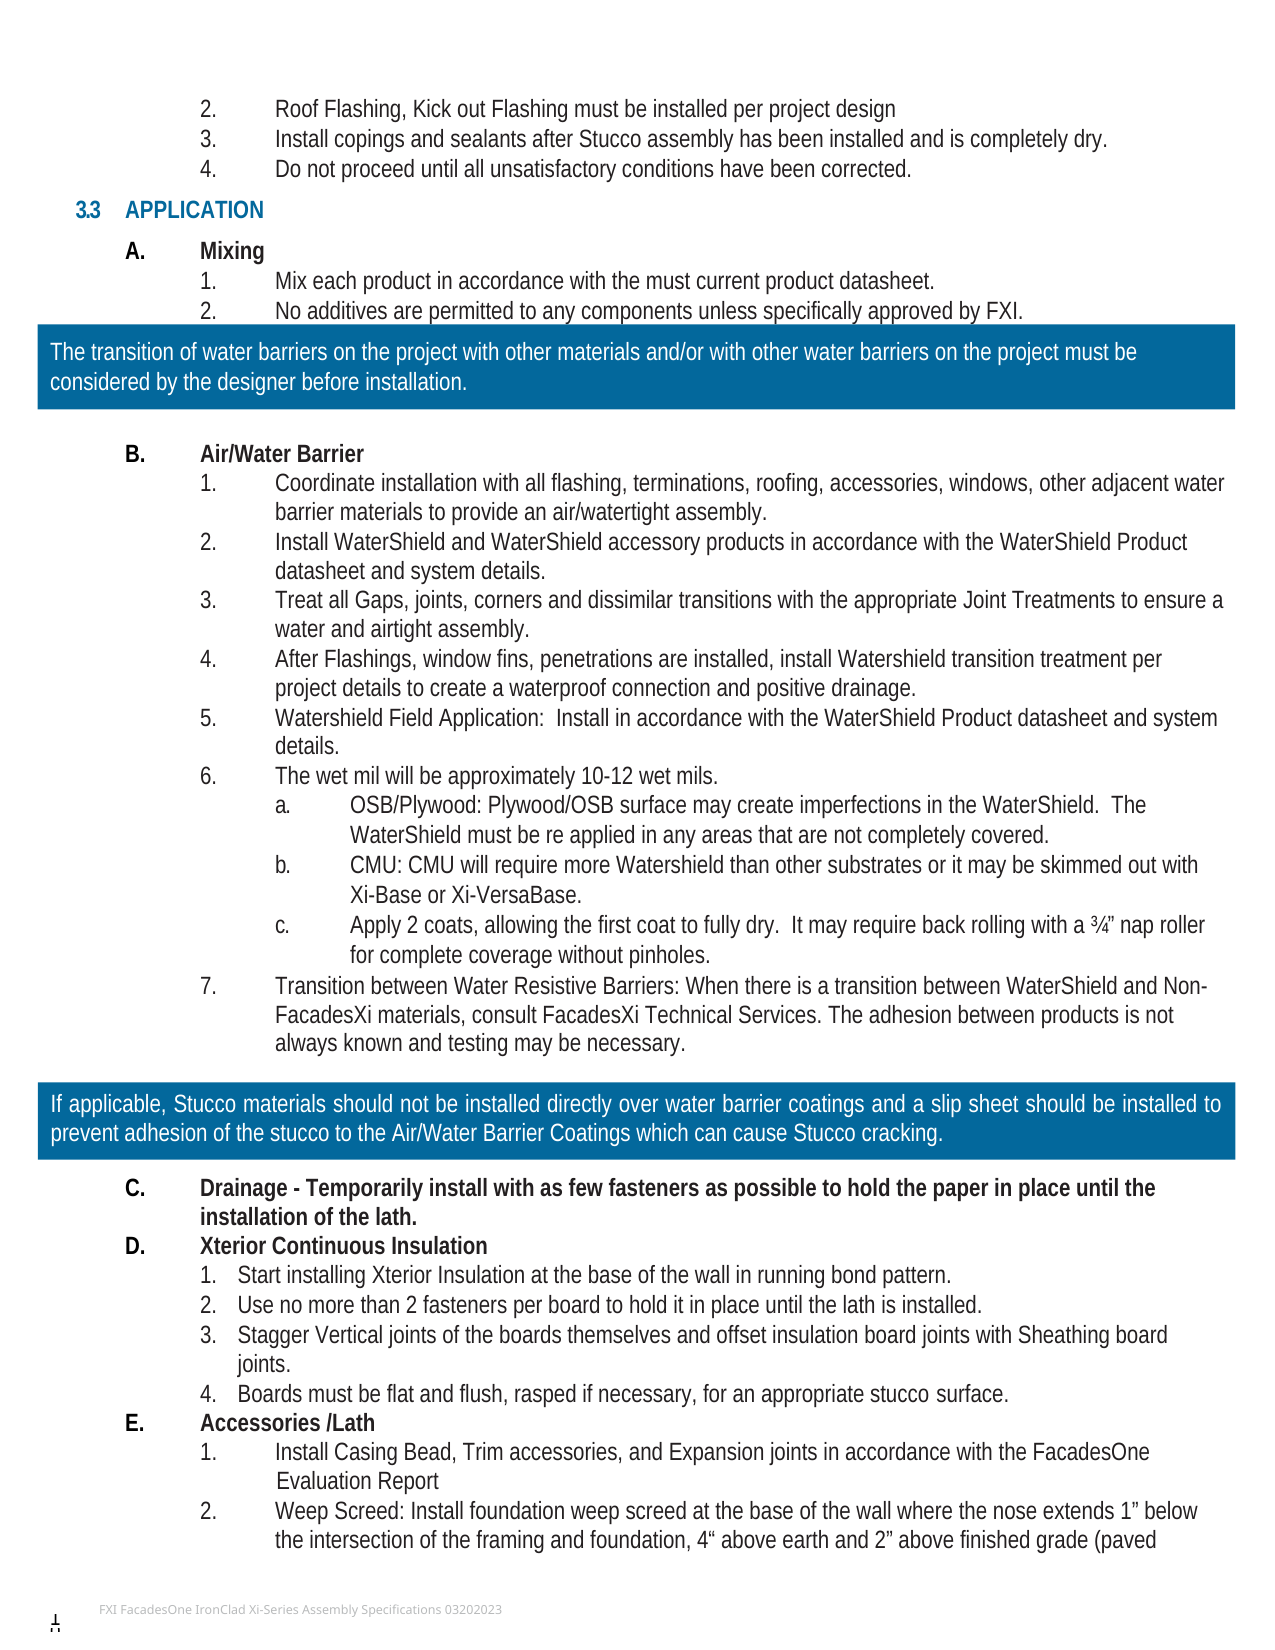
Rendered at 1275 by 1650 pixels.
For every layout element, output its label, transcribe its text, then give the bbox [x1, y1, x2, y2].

subtitle The wet mil will be approximately 10-12 wet mils. [200, 761, 1228, 790]
subtitle CMU: CMU will require more Watershield than other substrates or it may be skimmed out with Xi-Base or Xi-VersaBase. [275, 850, 1228, 908]
subtitle Stagger Vertical joints of the boards themselves and offset insulation board joints with Sheathing board joints. [200, 1320, 1228, 1378]
subtitle Do not proceed until all unsatisfactory conditions have been corrected. [200, 153, 1228, 182]
subtitle Coordinate installation with all flashing, terminations, roofing, accessories, windows, other adjacent water barrier materials to provide an air/watertight assembly. [200, 468, 1228, 526]
subtitle Boards must be flat and flush, rasped if necessary, for an appropriate stucco surface. [200, 1379, 1228, 1407]
subtitle Use no more than 2 fasteners per board to hold it in place until the lath is installed. [200, 1290, 1228, 1319]
subtitle APPLICATION [75, 195, 1228, 223]
subtitle Start installing Xterior Insulation at the base of the wall in running bond pattern. [200, 1261, 1228, 1289]
subtitle Watershield Field Application: Install in accordance with the WaterShield Product datasheet and system details. [200, 703, 1228, 760]
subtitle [200, 1496, 1228, 1553]
subtitle Mix each product in accordance with the must current product datasheet. [200, 266, 1228, 294]
subtitle Air/Water Barrier [125, 438, 1228, 467]
subtitle No additives are permitted to any components unless specifically approved by FXI. [200, 296, 1228, 324]
subtitle Mixing [125, 236, 1228, 264]
subtitle After Flashings, window fins, penetrations are installed, install Watershield transition treatment per project details to create a waterproof connection and positive drainage. [200, 644, 1228, 701]
subtitle Apply 2 coats, allowing the first coat to fully dry. It may require back rolling with a ¾” nap roller for complete coverage without pinholes. [275, 910, 1228, 968]
subtitle Drainage - Temporarily install with as few fasteners as possible to hold the paper in place until the installation of the lath. [125, 1173, 1228, 1231]
subtitle Treat all Gaps, joints, corners and dissimilar transitions with the appropriate Joint Treatments to ensure a water and airtight assembly. [200, 586, 1228, 643]
subtitle OSB/Plywood: Plywood/OSB surface may create imperfections in the WaterShield. The WaterShield must be re applied in any areas that are not completely covered. [275, 790, 1228, 848]
subtitle Accessories /Lath [125, 1407, 1228, 1436]
subtitle Xterior Continuous Insulation [125, 1231, 1228, 1259]
subtitle Transition between Water Resistive Barriers: When there is a transition between WaterShield and Non-FacadesXi materials, consult FacadesXi Technical Services. The adhesion between products is not always known and testing may be necessary. [200, 971, 1228, 1057]
subtitle Install Casing Bead, Trim accessories, and Expansion joints in accordance with the FacadesOne Evaluation Report [200, 1437, 1228, 1495]
subtitle Install WaterShield and WaterShield accessory products in accordance with the WaterShield Product datasheet and system details. [200, 527, 1228, 584]
subtitle Roof Flashing, Kick out Flashing must be installed per project design [200, 94, 1228, 122]
subtitle Install copings and sealants after Stucco assembly has been installed and is completely dry. [200, 124, 1228, 152]
